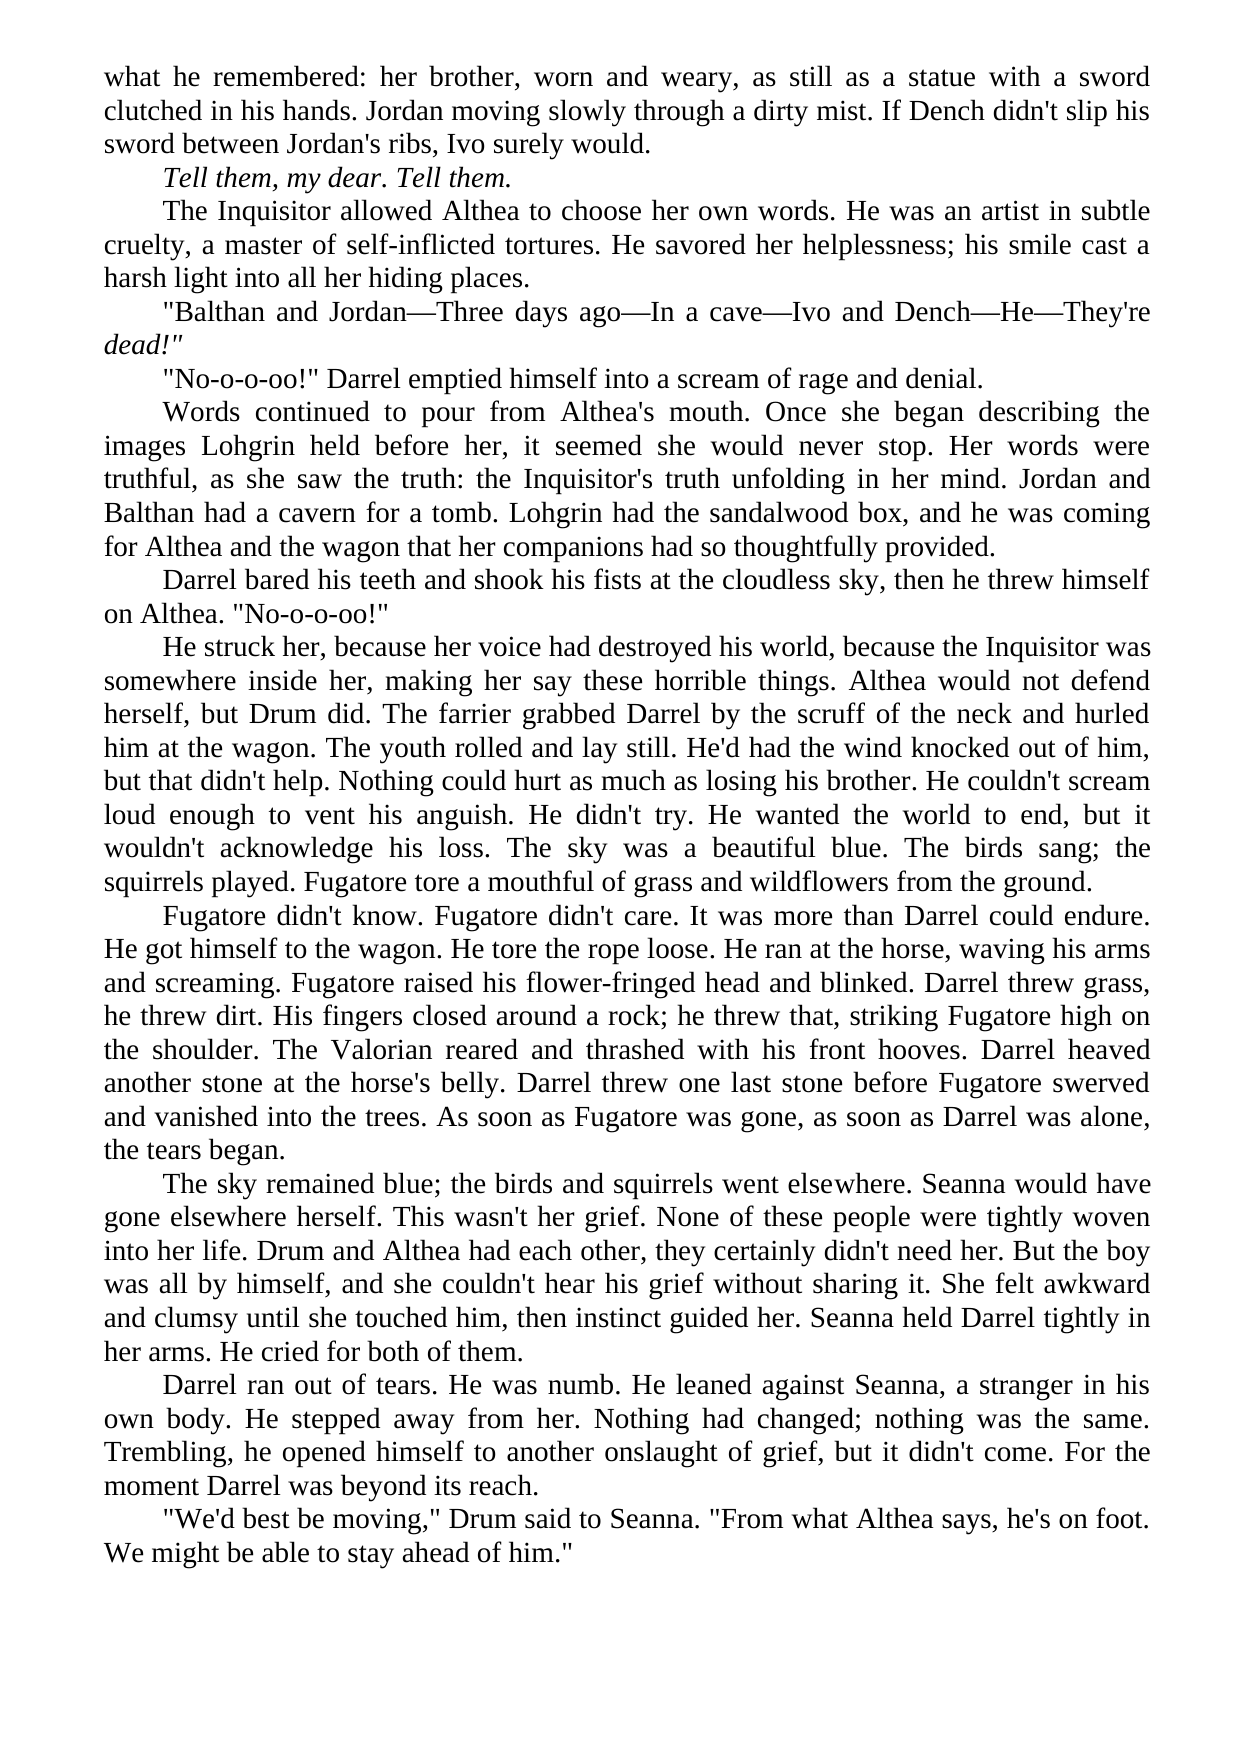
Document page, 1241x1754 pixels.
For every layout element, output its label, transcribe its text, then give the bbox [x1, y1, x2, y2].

text Tell them, my dear. Tell them. [103, 160, 1152, 193]
text The sky remained blue; the birds and squirrels went elsewhere. Seanna would have gone elsewhere herself. This wasn't her grief. None of these people were tightly woven into her life. Drum and Althea had each other, they certainly didn't need her. But the boy was all by himself, and she couldn't hear his grief without sharing it. She felt awkward and clumsy until she touched him, then instinct guided her. Seanna held Darrel tightly in her arms. He cried for both of them. [103, 1166, 1152, 1367]
text "We'd best be moving," Drum said to Seanna. "From what Althea says, he's on foot. We might be able to stay ahead of him." [103, 1501, 1152, 1568]
text "Balthan and Jordan—Three days ago—In a cave—Ivo and Dench—He—They're dead!" [103, 294, 1152, 361]
text The Inquisitor allowed Althea to choose her own words. He was an artist in subtle cruelty, a master of self-inflicted tortures. He savored her helplessness; his smile cast a harsh light into all her hiding places. [103, 193, 1152, 294]
text He struck her, because her voice had destroyed his world, because the Inquisitor was somewhere inside her, making her say these horrible things. Althea would not defend herself, but Drum did. The farrier grabbed Darrel by the scruff of the neck and hurled him at the wagon. The youth rolled and lay still. He'd had the wind knocked out of him, but that didn't help. Nothing could hurt as much as losing his brother. He couldn't scream loud enough to vent his anguish. He didn't try. He wanted the world to end, but it wouldn't acknowledge his loss. The sky was a beautiful blue. The birds sang; the squirrels played. Fugatore tore a mouthful of grass and wildflowers from the ground. [103, 629, 1152, 898]
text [103, 59, 1152, 160]
text "No-o-o-oo!" Darrel emptied himself into a scream of rage and denial. [103, 361, 1152, 394]
text Darrel bared his teeth and shook his fists at the cloudless sky, then he threw himself on Althea. "No-o-o-oo!" [103, 562, 1152, 629]
text Fugatore didn't know. Fugatore didn't care. It was more than Darrel could endure. He got himself to the wagon. He tore the rope loose. He ran at the horse, waving his arms and screaming. Fugatore raised his flower-fringed head and blinked. Darrel threw grass, he threw dirt. His fingers closed around a rock; he threw that, striking Fugatore high on the shoulder. The Valorian reared and thrashed with his front hooves. Darrel heaved another stone at the horse's belly. Darrel threw one last stone before Fugatore swerved and vanished into the trees. As soon as Fugatore was gone, as soon as Darrel was alone, the tears began. [103, 898, 1152, 1166]
text Words continued to pour from Althea's mouth. Once she began describing the images Lohgrin held before her, it seemed she would never stop. Her words were truthful, as she saw the truth: the Inquisitor's truth unfolding in her mind. Jordan and Balthan had a cavern for a tomb. Lohgrin had the sandalwood box, and he was coming for Althea and the wagon that her companions had so thoughtfully provided. [103, 394, 1152, 562]
text Darrel ran out of tears. He was numb. He leaned against Seanna, a stranger in his own body. He stepped away from her. Nothing had changed; nothing was the same. Trembling, he opened himself to another onslaught of grief, but it didn't come. For the moment Darrel was beyond its reach. [103, 1367, 1152, 1501]
